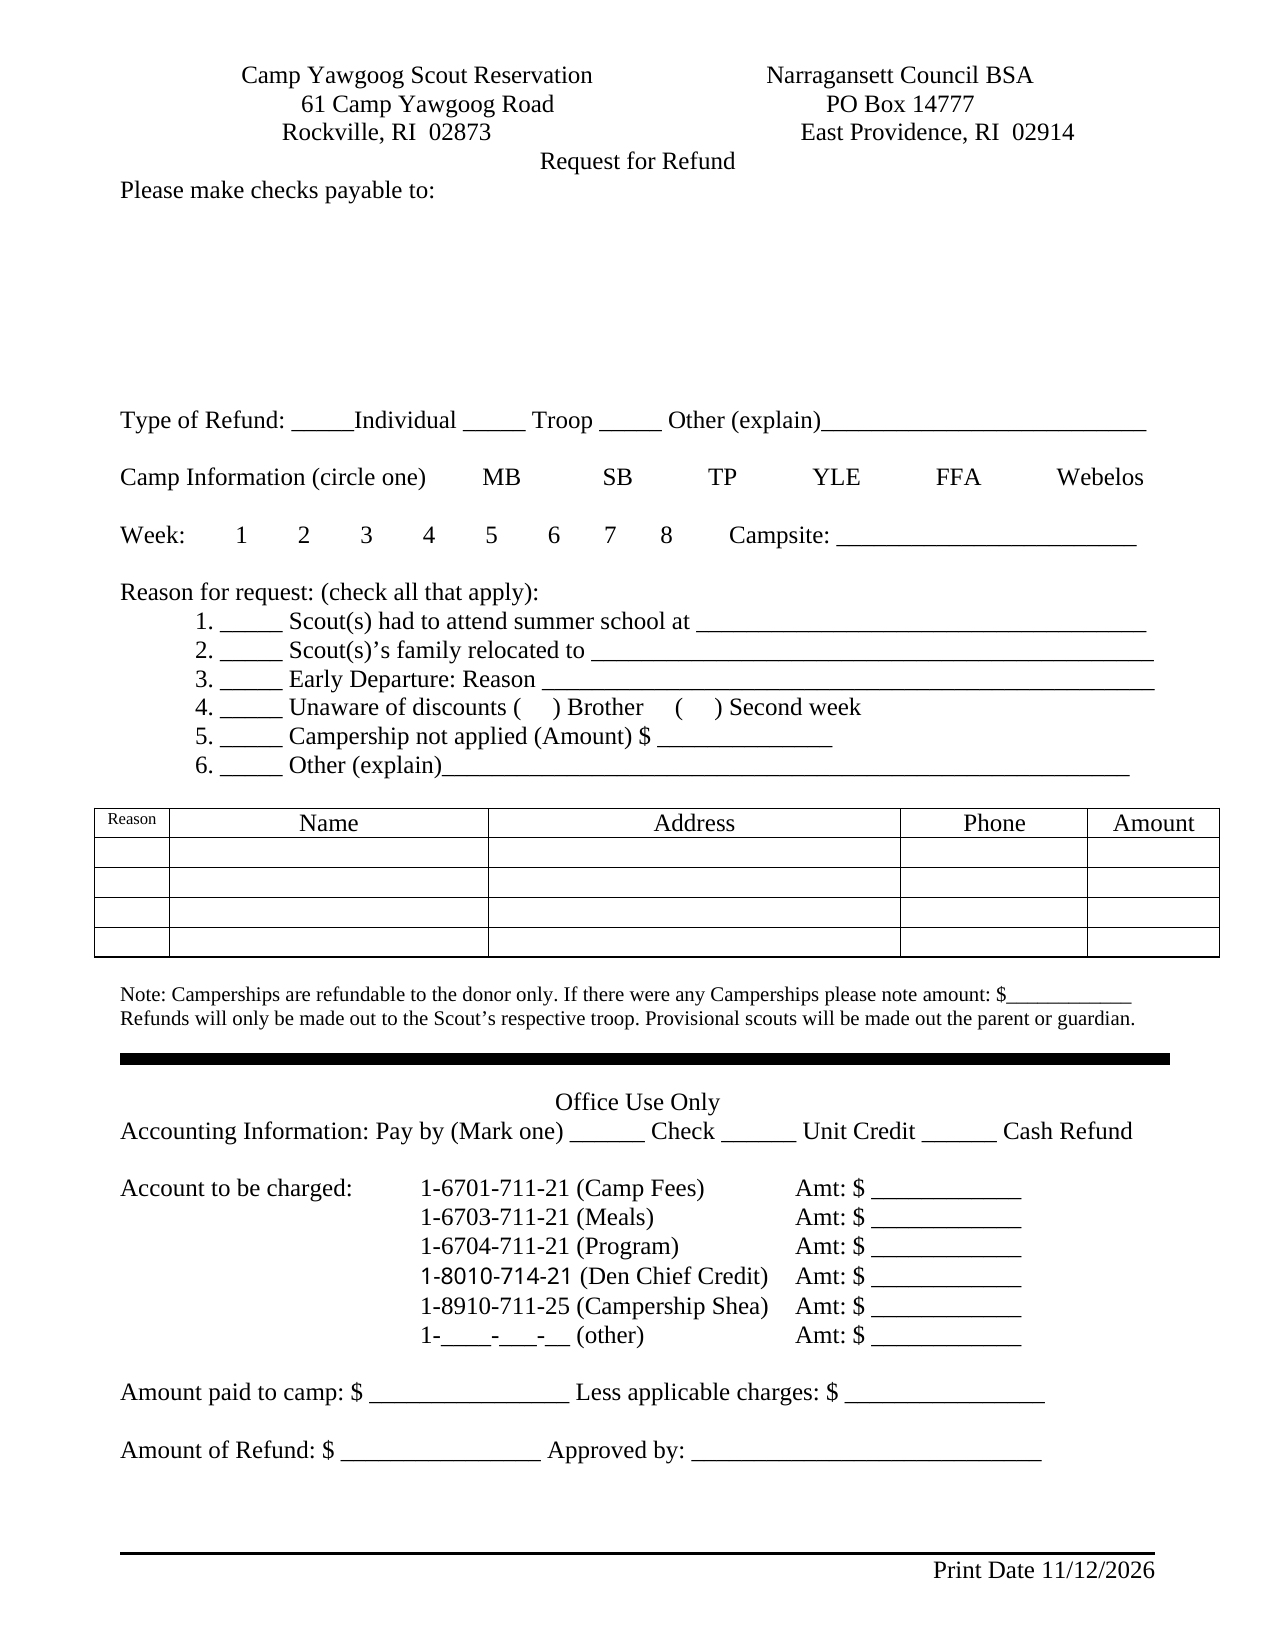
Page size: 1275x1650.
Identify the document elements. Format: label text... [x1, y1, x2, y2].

text Camp Yawgoog Scout Reservation Narragansett Council BSA [120, 60, 1155, 89]
table_cell [489, 868, 900, 897]
table_cell [170, 928, 488, 956]
text 6. _____ Other (explain)_______________________________________________________ [120, 750, 1155, 779]
table_cell [901, 898, 1087, 927]
text Request for Refund [120, 146, 1155, 175]
text Refunds will only be made out to the Scout’s respective troop. Provisional scouts will be made out the parent or guardian. [120, 1006, 1155, 1030]
text 4. _____ Unaware of discounts ( ) Brother ( ) Second week [120, 692, 1155, 721]
text Please make checks payable to: [120, 175, 1155, 204]
text 2. _____ Scout(s)’s family relocated to _____________________________________________ [120, 635, 1155, 664]
table_cell [1088, 928, 1219, 956]
text 1-6703-711-21 (Meals) Amt: $ ____________ [120, 1202, 1155, 1231]
table_cell [170, 838, 488, 867]
text 1-6704-711-21 (Program) Amt: $ ____________ [120, 1231, 1155, 1260]
table_cell [95, 898, 169, 927]
table_header Amount [1088, 809, 1219, 837]
table_cell [1088, 898, 1219, 927]
text 5. _____ Campership not applied (Amount) $ ______________ [120, 721, 1155, 750]
table_cell [489, 928, 900, 956]
table_cell [170, 868, 488, 897]
table_cell [901, 868, 1087, 897]
table_cell [95, 928, 169, 956]
table_header Name [170, 809, 488, 837]
table_cell [1088, 868, 1219, 897]
table_cell [170, 898, 488, 927]
text Office Use Only [120, 1087, 1155, 1116]
table_header Reason [95, 809, 169, 837]
text 3. _____ Early Departure: Reason _________________________________________________ [120, 664, 1155, 692]
text 1. _____ Scout(s) had to attend summer school at ____________________________________ [120, 606, 1155, 635]
table_cell [1088, 838, 1219, 867]
table_cell [95, 868, 169, 897]
table_cell [489, 898, 900, 927]
text Amount paid to camp: $ ________________ Less applicable charges: $ ________________ [120, 1377, 1155, 1406]
table_cell [95, 838, 169, 867]
text Reason for request: (check all that apply): [120, 577, 1155, 606]
table_cell [489, 838, 900, 867]
table_header Phone [901, 809, 1087, 837]
text Camp Information (circle one) MB SB TP YLE FFA Webelos [120, 462, 1155, 491]
table_cell [901, 928, 1087, 956]
text Type of Refund: _____Individual _____ Troop _____ Other (explain)__________________________ [120, 405, 1155, 434]
text Accounting Information: Pay by (Mark one) ______ Check ______ Unit Credit ______ Cash Refund [120, 1116, 1155, 1145]
text Amount of Refund: $ ________________ Approved by: ____________________________ [120, 1435, 1155, 1463]
text , [120, 117, 1155, 146]
text Print Date 10/24/2019 [120, 1555, 1155, 1584]
text Note: Camperships are refundable to the donor only. If there were any Camperships please note amount: $____________ [120, 982, 1155, 1006]
text 1-____-___-__ (other) Amt: $ ____________ [120, 1320, 1155, 1348]
text Week: 1 2 3 4 5 6 7 8 Campsite: ________________________ [120, 520, 1155, 549]
text 1-8010-714-21 (Den Chief Credit) Amt: $ ____________ [120, 1260, 1155, 1291]
table_cell [901, 838, 1087, 867]
text 1-8910-711-25 (Campership Shea) Amt: $ ____________ [120, 1291, 1155, 1320]
text Account to be charged: 1-6701-711-21 () Amt: $ ____________ [120, 1173, 1155, 1202]
table_header Address [489, 809, 900, 837]
